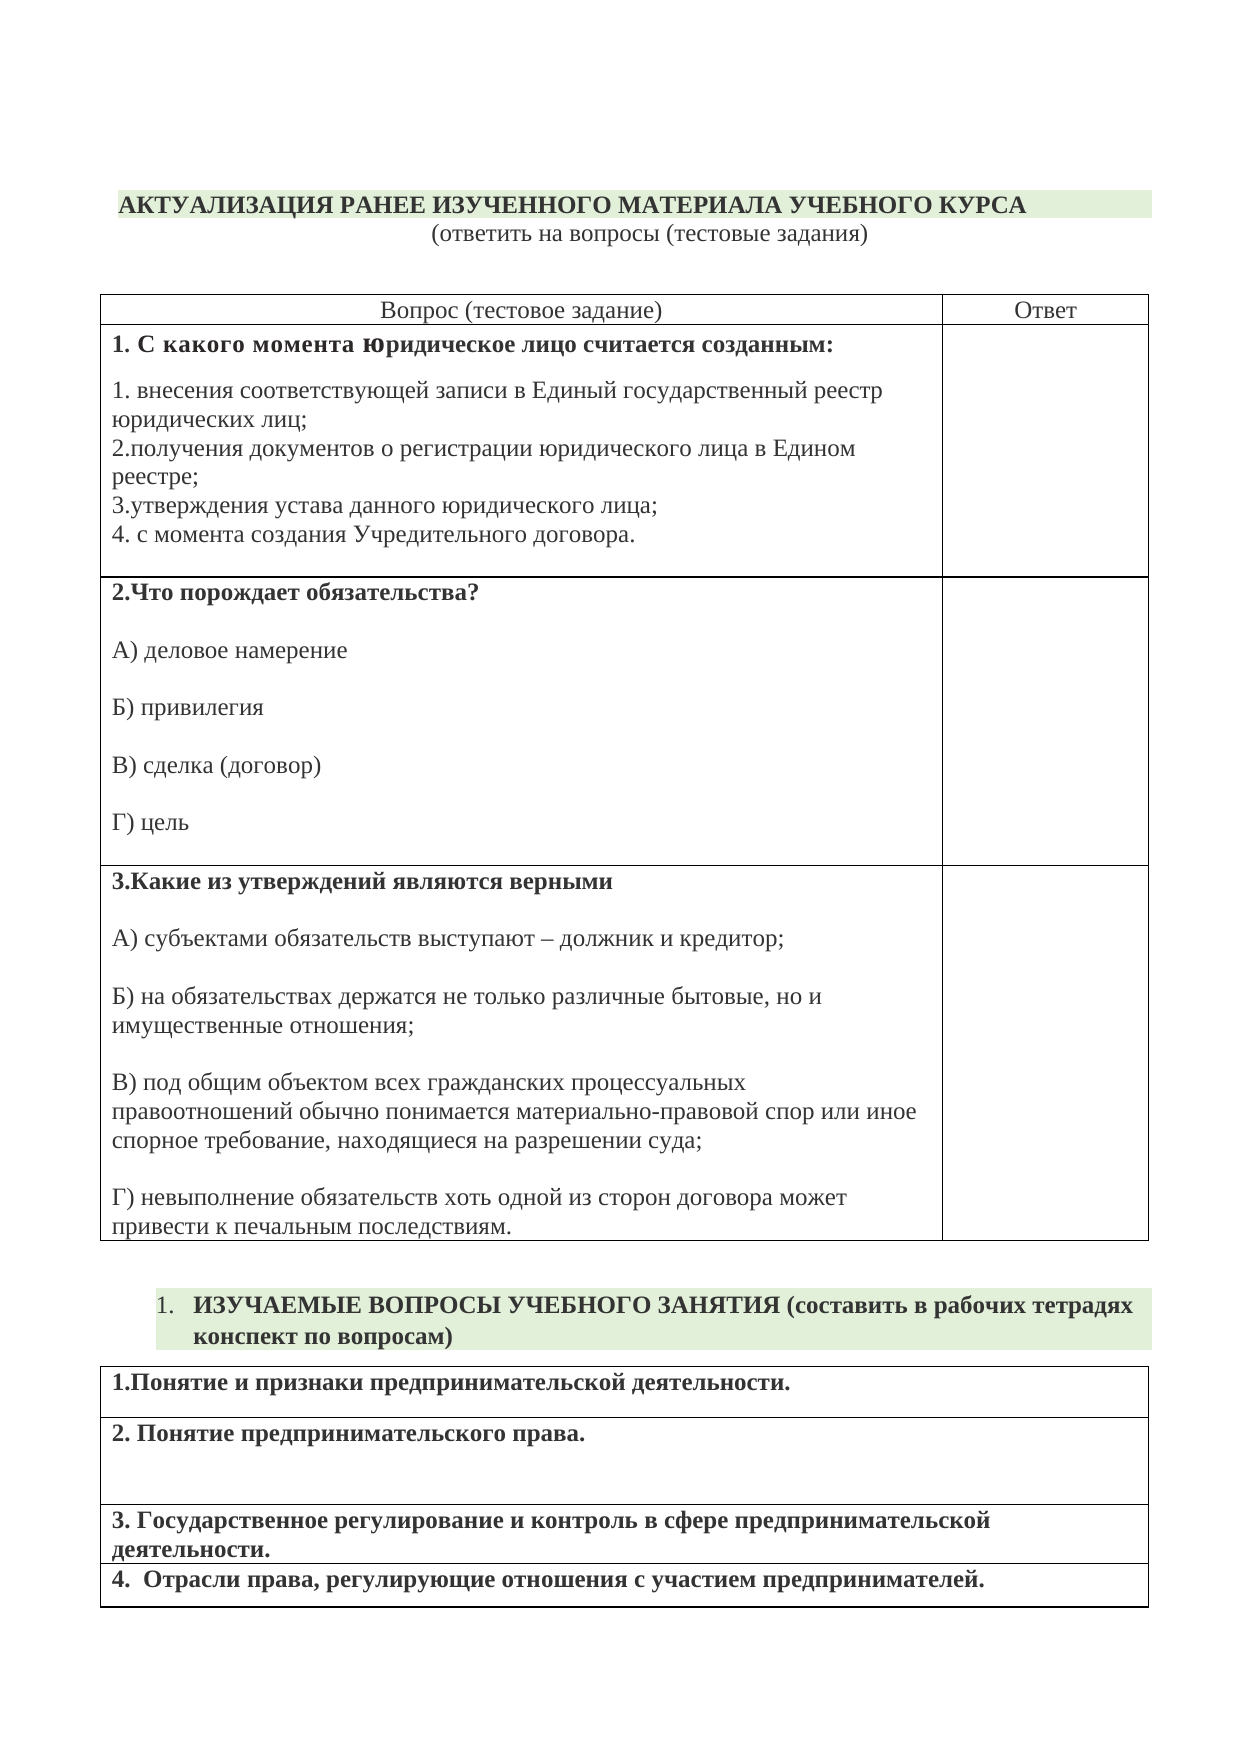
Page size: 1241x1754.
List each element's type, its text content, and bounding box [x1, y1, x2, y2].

table_cell [943, 866, 1148, 1240]
table_cell 1. С какого момента юридическое лицо считается созданным: 1. внесения соответствующей записи в Единый государственный реестр юридических лиц; 2.получения документов о регистрации юридического лица в Едином реестре; 3.утверждения устава данного юридического лица; 4. с момента создания Учредительного договора. [101, 325, 942, 576]
table_header 1.Понятие и признаки предпринимательской деятельности. [101, 1367, 1148, 1417]
table_cell 3.Какие из утверждений являются верными А) субъектами обязательств выступают – должник и кредитор; Б) на обязательствах держатся не только различные бытовые, но и имущественные отношения; В) под общим объектом всех гражданских процессуальных правоотношений обычно понимается материально-правовой спор или иное спорное требование, находящиеся на разрешении суда; Г) невыполнение обязательств хоть одной из сторон договора может привести к печальным последствиям. [101, 866, 942, 1240]
table_header Ответ [943, 295, 1148, 324]
table_cell [943, 578, 1148, 865]
text АКТУАЛИЗАЦИЯ РАНЕЕ ИЗУЧЕННОГО МАТЕРИАЛА УЧЕБНОГО КУРСА [118, 190, 1152, 218]
table_cell 2. Понятие предпринимательского права. [101, 1418, 1148, 1504]
table_cell [943, 325, 1148, 576]
table_cell 2.Что порождает обязательства? А) деловое намерение Б) привилегия В) сделка (договор) Г) цель [101, 578, 942, 865]
table_cell 4. Отрасли права, регулирующие отношения с участием предпринимателей. [101, 1564, 1148, 1606]
table_header Вопрос (тестовое задание) [101, 295, 942, 324]
list ИЗУЧАЕМЫЕ ВОПРОСЫ УЧЕБНОГО ЗАНЯТИЯ (составить в рабочих тетрадях конспект по вопросам) [156, 1288, 1152, 1350]
table_cell 3. Государственное регулирование и контроль в сфере предпринимательской деятельности. [101, 1505, 1148, 1563]
text (ответить на вопросы (тестовые задания) [118, 218, 1152, 247]
